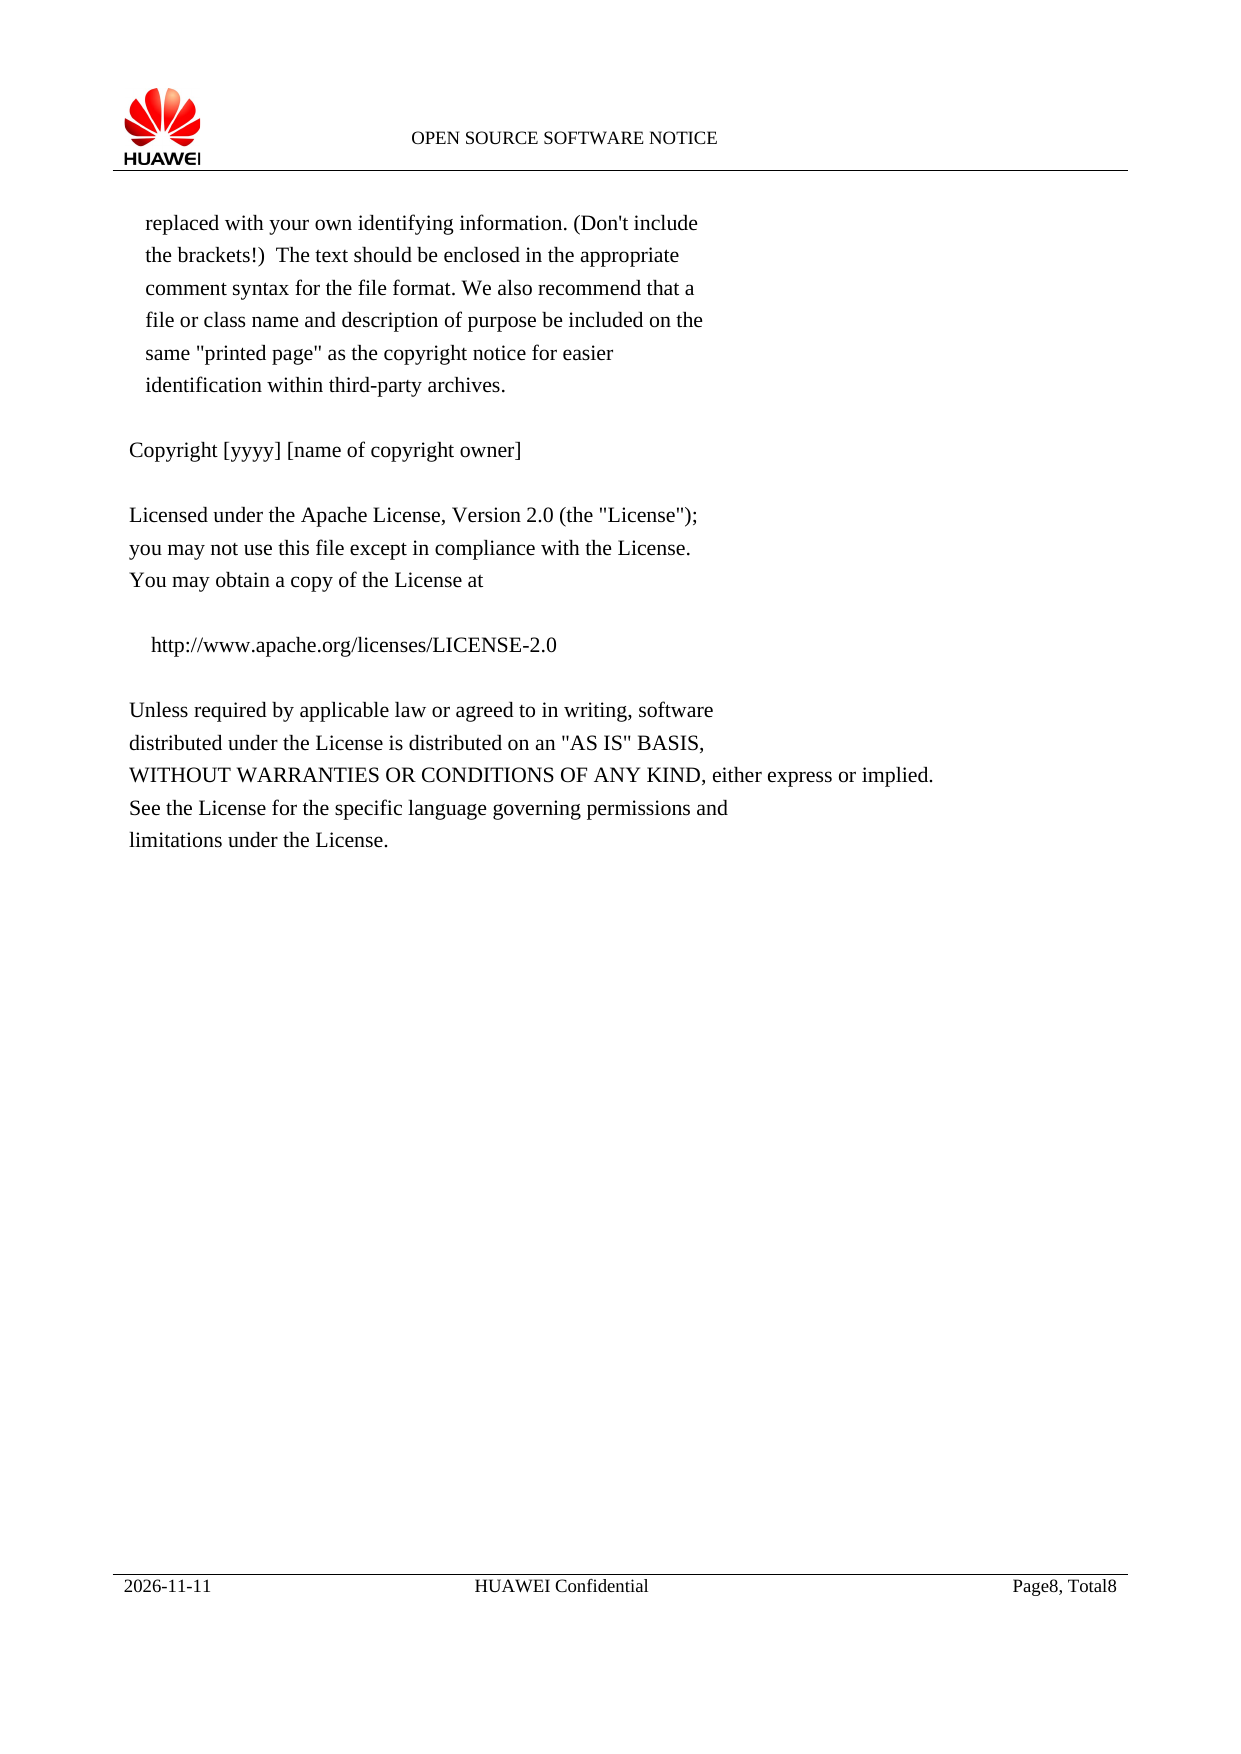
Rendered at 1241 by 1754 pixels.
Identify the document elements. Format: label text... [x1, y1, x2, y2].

picture [124, 88, 201, 165]
